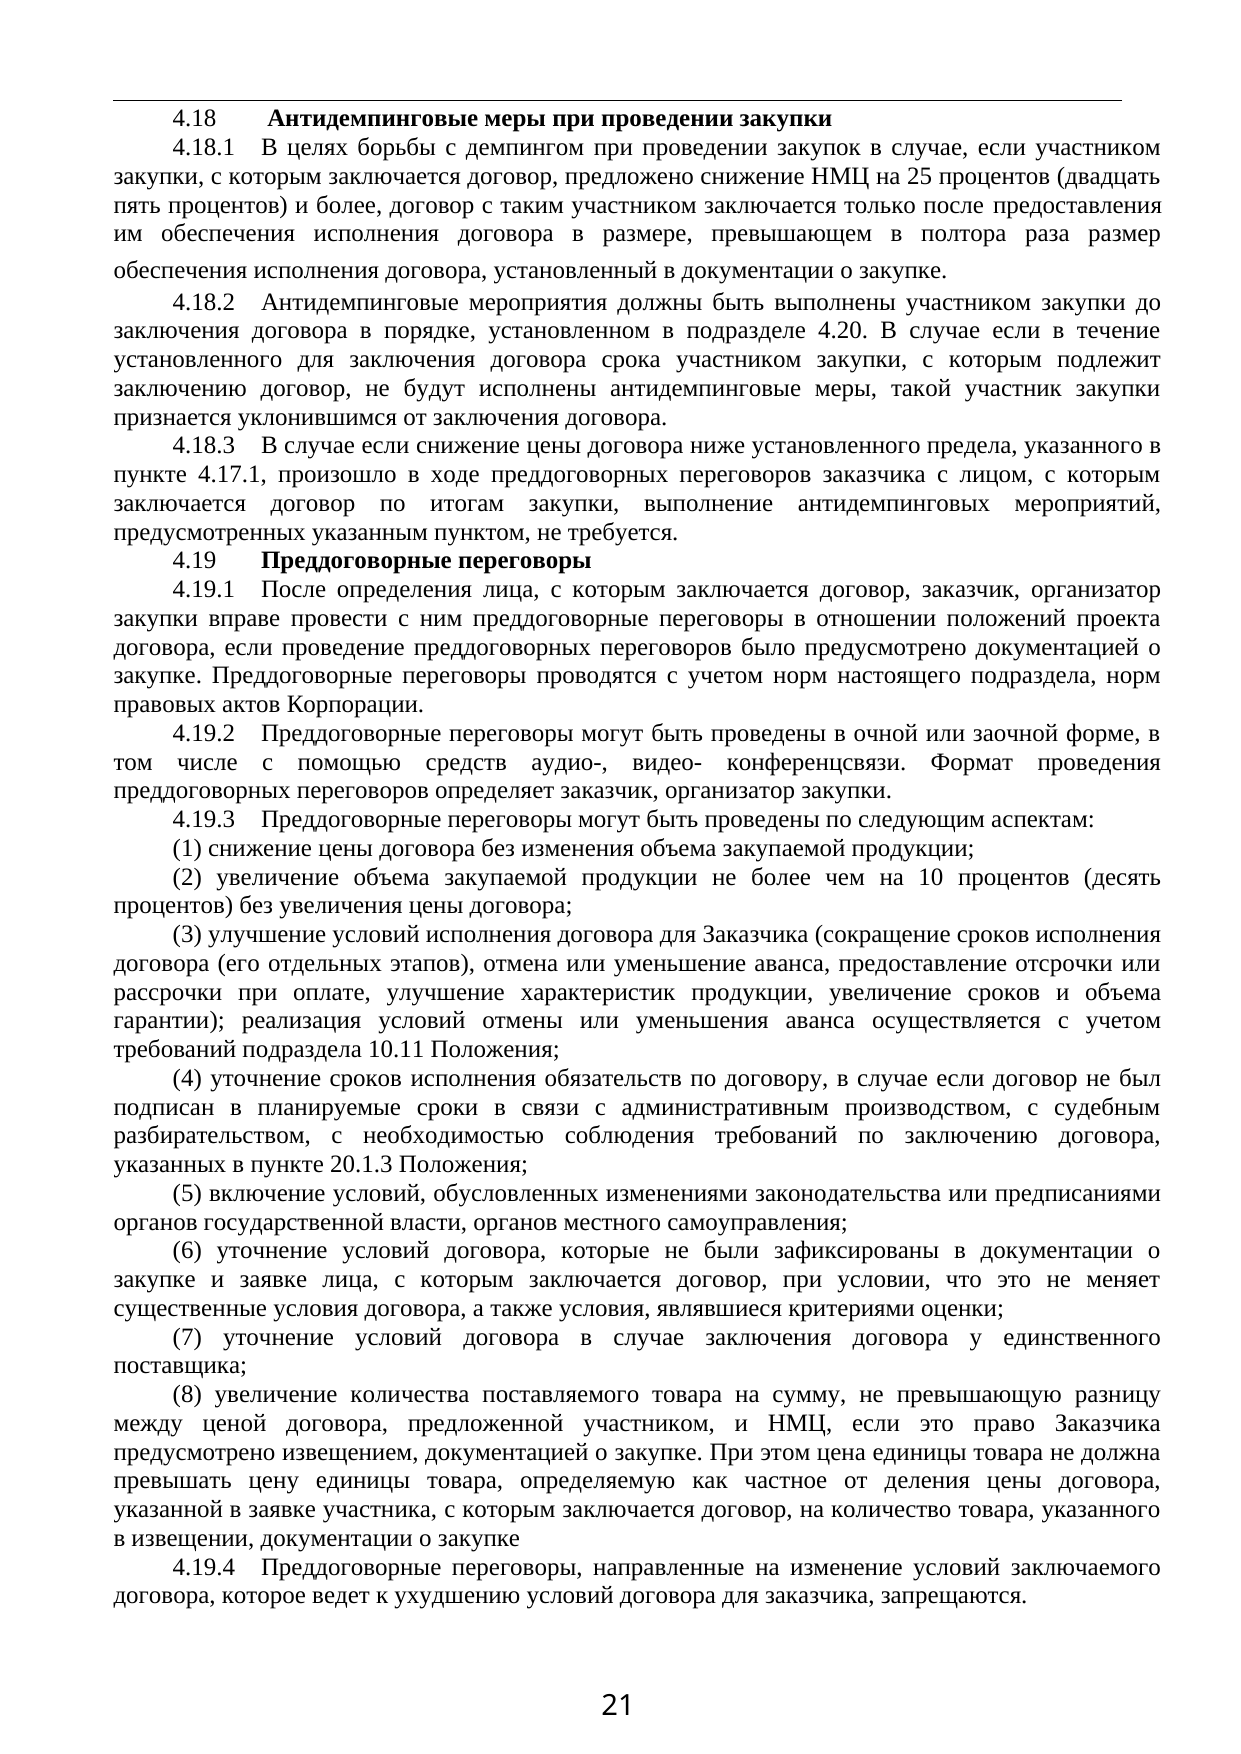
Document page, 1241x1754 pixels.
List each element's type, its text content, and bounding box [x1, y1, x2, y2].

list В целях борьбы с демпингом при проведении закупок в случае, если участником закупки, с которым заключается договор, предложено снижение НМЦ на 25 процентов (двадцать пять процентов) и более, договор с таким участником заключается только после предоставления им обеспечения исполнения договора в размере, превышающем в полтора раза размер обеспечения исполнения договора, установленный в документации о закупке. [113, 132, 1162, 287]
list (8) увеличение количества поставляемого товара на сумму, не превышающую разницу между ценой договора, предложенной участником, и НМЦ, если это право Заказчика предусмотрено извещением, документацией о закупке. При этом цена единицы товара не должна превышать цену единицы товара, определяемую как частное от деления цены договора, указанной в заявке участника, с которым заключается договор, на количество товара, указанного в извещении, документации о закупке [113, 1379, 1162, 1552]
list (2) увеличение объема закупаемой продукции не более чем на 10 процентов (десять процентов) без увеличения цены договора; [113, 862, 1162, 919]
list После определения лица, с которым заключается договор, заказчик, организатор закупки вправе провести с ним преддоговорные переговоры в отношении положений проекта договора, если проведение преддоговорных переговоров было предусмотрено документацией о закупке. Преддоговорные переговоры проводятся с учетом норм настоящего подраздела, норм правовых актов Корпорации. [113, 574, 1162, 718]
list (5) включение условий, обусловленных изменениями законодательства или предписаниями органов государственной власти, органов местного самоуправления; [113, 1178, 1162, 1236]
list Преддоговорные переговоры могут быть проведены в очной или заочной форме, в том числе с помощью средств аудио-, видео- конференцсвязи. Формат проведения преддоговорных переговоров определяет заказчик, организатор закупки. [113, 718, 1162, 804]
list (4) уточнение сроков исполнения обязательств по договору, в случае если договор не был подписан в планируемые сроки в связи с административным производством, с судебным разбирательством, с необходимостью соблюдения требований по заключению договора, указанных в пункте 20.1.3 Положения; [113, 1063, 1162, 1178]
list (3) улучшение условий исполнения договора для Заказчика (сокращение сроков исполнения договора (его отдельных этапов), отмена или уменьшение аванса, предоставление отсрочки или рассрочки при оплате, улучшение характеристик продукции, увеличение сроков и объема гарантии); реализация условий отмены или уменьшения аванса осуществляется с учетом требований подраздела 10.11 Положения; [113, 919, 1162, 1063]
list Преддоговорные переговоры [113, 546, 1162, 574]
list Преддоговорные переговоры могут быть проведены по следующим аспектам: [113, 804, 1162, 833]
list (6) уточнение условий договора, которые не были зафиксированы в документации о закупке и заявке лица, с которым заключается договор, при условии, что это не меняет существенные условия договора, а также условия, являвшиеся критериями оценки; [113, 1236, 1162, 1322]
list (1) снижение цены договора без изменения объема закупаемой продукции; [113, 833, 1162, 862]
list В случае если снижение цены договора ниже установленного предела, указанного в пункте 4.17.1, произошло в ходе преддоговорных переговоров заказчика с лицом, с которым заключается договор по итогам закупки, выполнение антидемпинговых мероприятий, предусмотренных указанным пунктом, не требуется. [113, 431, 1162, 546]
list Антидемпинговые меры при проведении закупки [172, 103, 1162, 132]
list Антидемпинговые мероприятия должны быть выполнены участником закупки до заключения договора в порядке, установленном в подразделе 4.20. В случае если в течение установленного для заключения договора срока участником закупки, с которым подлежит заключению договор, не будут исполнены антидемпинговые меры, такой участник закупки признается уклонившимся от заключения договора. [113, 287, 1162, 431]
list Преддоговорные переговоры, направленные на изменение условий заключаемого договора, которое ведет к ухудшению условий договора для заказчика, запрещаются. [113, 1552, 1162, 1609]
list (7) уточнение условий договора в случае заключения договора у единственного поставщика; [113, 1322, 1162, 1379]
